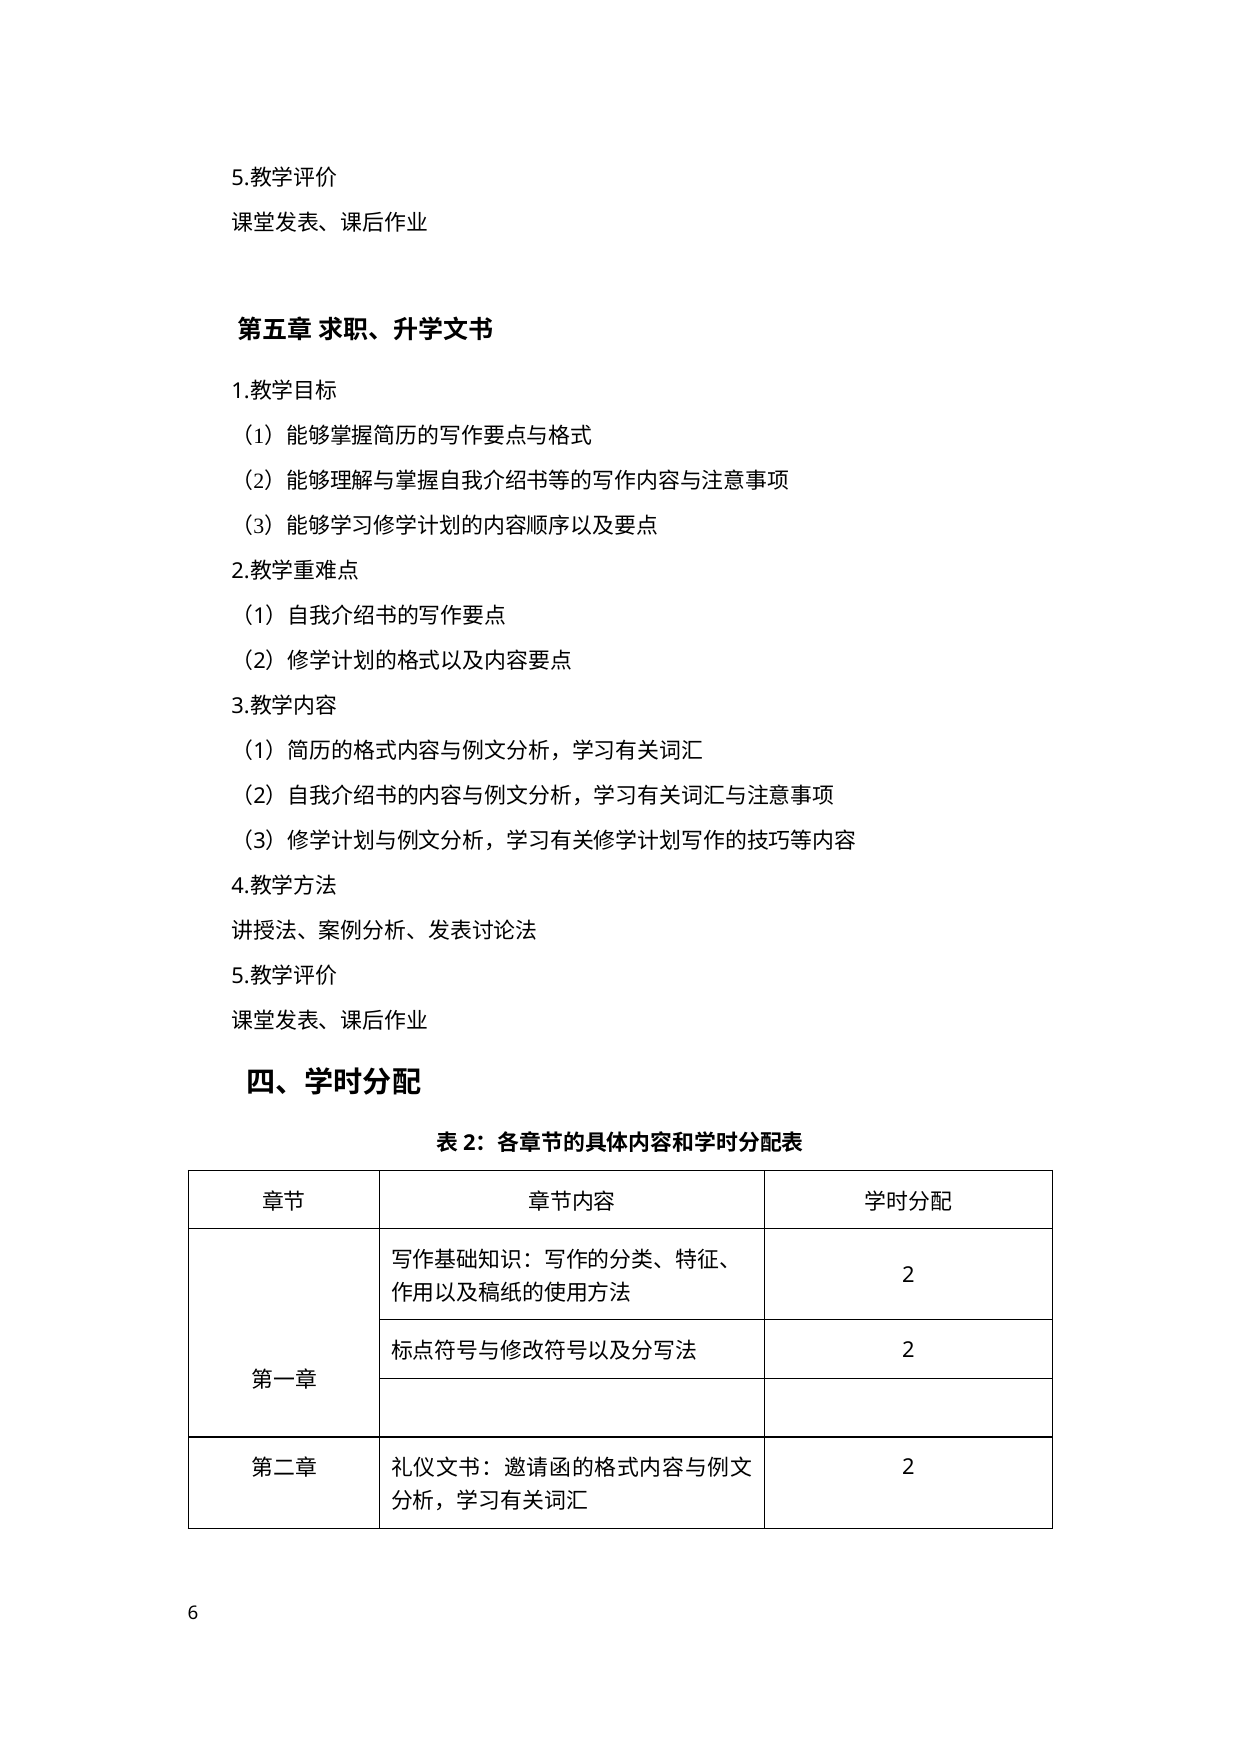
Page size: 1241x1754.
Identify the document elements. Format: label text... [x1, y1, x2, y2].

table_cell 标点符号与修改符号以及分写法 [380, 1320, 764, 1378]
text 四、学时分配 [187, 1047, 1053, 1112]
table_header 章节 [189, 1171, 379, 1228]
text （3）能够学习修学计划的内容顺序以及要点 [187, 507, 1053, 540]
table_header 章节内容 [380, 1171, 764, 1228]
text （2）修学计划的格式以及内容要点 [187, 642, 1053, 675]
text 表2：各章节的具体内容和学时分配表 [187, 1125, 1053, 1157]
table_header 学时分配 [765, 1171, 1052, 1228]
text 第五章 求职、升学文书 [187, 295, 1053, 360]
text 3.教学内容 [187, 687, 1053, 720]
text （1）简历的格式内容与例文分析，学习有关词汇 [187, 732, 1053, 765]
text 课堂发表、课后作业 [187, 1002, 1053, 1035]
text （2）能够理解与掌握自我介绍书等的写作内容与注意事项 [187, 462, 1053, 495]
table_cell 第一章 [189, 1229, 379, 1436]
table_cell 2 [765, 1229, 1052, 1319]
text 课堂发表、课后作业 [187, 205, 1053, 237]
table_cell 2 [765, 1438, 1052, 1527]
text 5.教学评价 [187, 160, 1053, 192]
text 5.教学评价 [187, 957, 1053, 990]
text 2.教学重难点 [187, 552, 1053, 585]
table_cell [765, 1379, 1052, 1436]
table_cell 写作基础知识：写作的分类、特征、作用以及稿纸的使用方法 [380, 1229, 764, 1319]
table_cell [380, 1379, 764, 1436]
text （3）修学计划与例文分析，学习有关修学计划写作的技巧等内容 [187, 822, 1053, 855]
text （1）能够掌握简历的写作要点与格式 [187, 417, 1053, 450]
text 讲授法、案例分析、发表讨论法 [187, 912, 1053, 945]
table_cell 第二章 [189, 1438, 379, 1527]
text 1.教学目标 [187, 372, 1053, 405]
table_cell 2 [765, 1320, 1052, 1378]
text 4.教学方法 [187, 867, 1053, 900]
text （1）自我介绍书的写作要点 [187, 597, 1053, 630]
text （2）自我介绍书的内容与例文分析，学习有关词汇与注意事项 [187, 777, 1053, 810]
table_cell 礼仪文书：邀请函的格式内容与例文分析，学习有关词汇 [380, 1438, 764, 1527]
